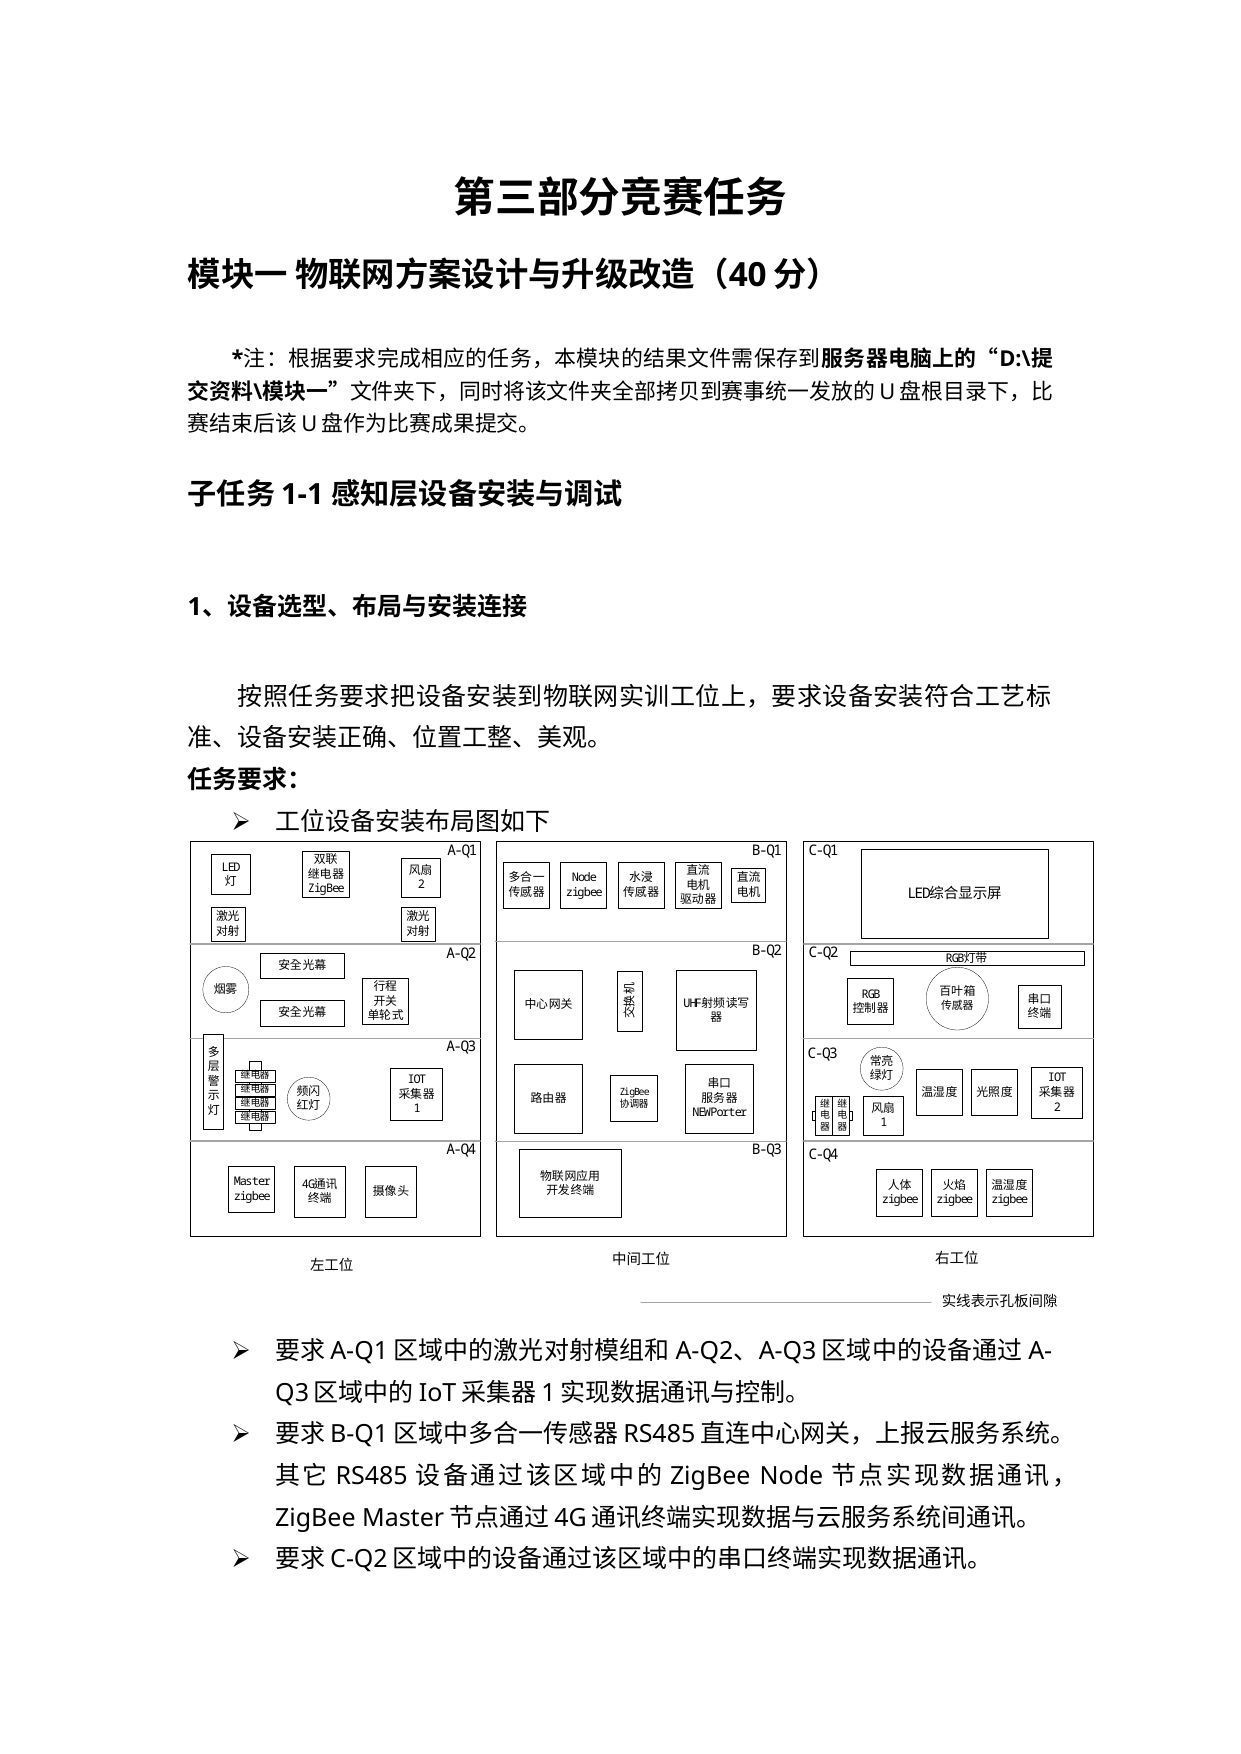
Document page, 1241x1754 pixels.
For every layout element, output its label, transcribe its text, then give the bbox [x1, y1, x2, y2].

text 1、设备选型、布局与安装连接 [187, 572, 1053, 637]
text 任务要求： [187, 755, 1053, 797]
text 按照任务要求把设备安装到物联网实训工位上，要求设备安装符合工艺标准、设备安装正确、位置工整、美观。 [187, 672, 1053, 755]
list 要求B-Q1区域中多合一传感器RS485直连中心网关，上报云服务系统。 [231, 1409, 1053, 1451]
list 要求C-Q2区域中的设备通过该区域中的串口终端实现数据通讯。 [231, 1534, 1053, 1576]
text 第三部分竞赛任务 [187, 162, 1053, 227]
text 其它RS485设备通过该区域中的ZigBee Node节点实现数据通讯，ZigBee Master节点通过4G通讯终端实现数据与云服务系统间通讯。 [275, 1451, 1053, 1534]
text 模块一 物联网方案设计与升级改造（40分） [187, 239, 1053, 304]
text 子任务1-1 感知层设备安装与调试 [187, 459, 1053, 524]
list 要求A-Q1区域中的激光对射模组和A-Q2、A-Q3区域中的设备通过A-Q3区域中的IoT采集器1实现数据通讯与控制。 [231, 1326, 1053, 1409]
text *注：根据要求完成相应的任务，本模块的结果文件需保存到服务器电脑上的“D:\提交资料\模块一”文件夹下，同时将该文件夹全部拷贝到赛事统一发放的U盘根目录下，比赛结束后该U盘作为比赛成果提交。 [187, 341, 1053, 439]
list 工位设备安装布局图如下 [231, 797, 1053, 838]
